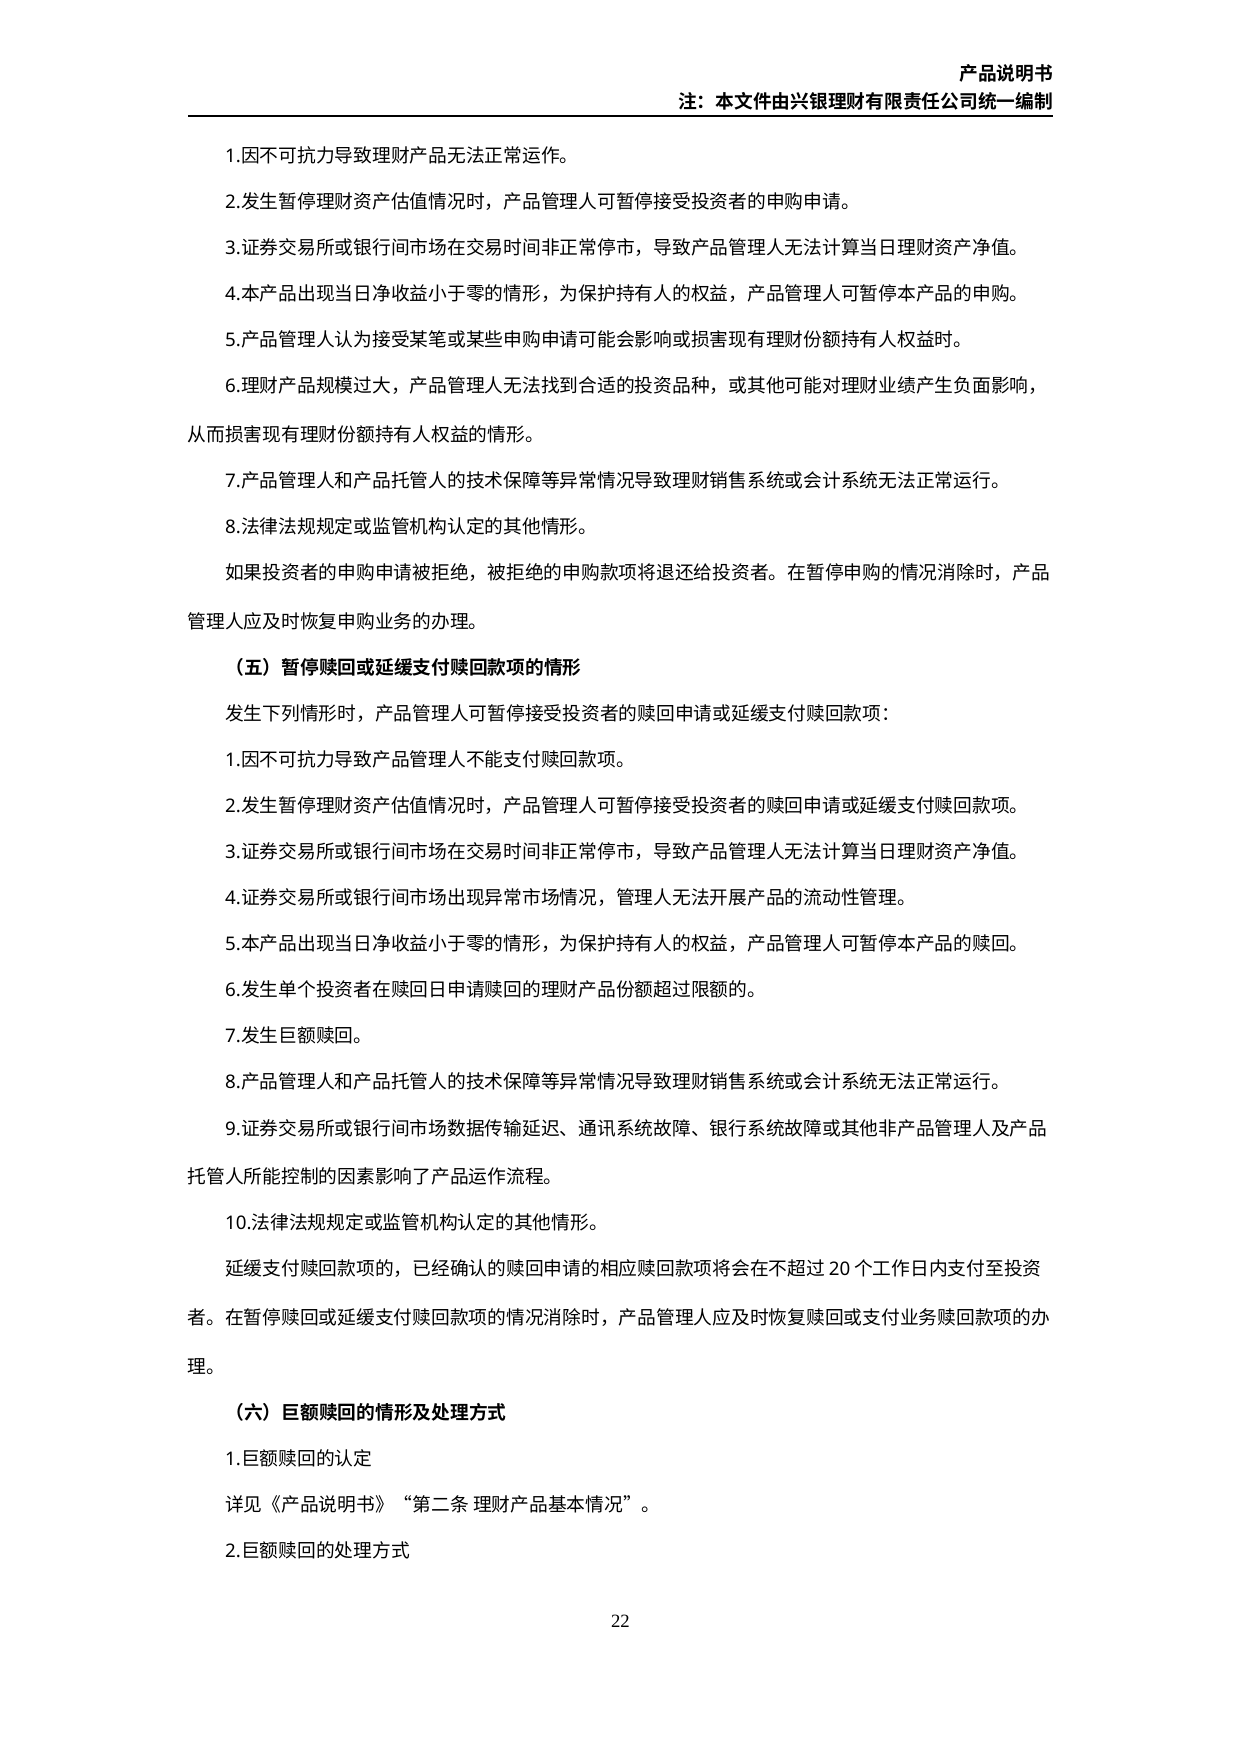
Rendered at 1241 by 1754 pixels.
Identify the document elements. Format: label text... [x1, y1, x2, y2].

text 7.产品管理人和产品托管人的技术保障等异常情况导致理财销售系统或会计系统无法正常运行。 [187, 463, 1053, 496]
text 2.发生暂停理财资产估值情况时，产品管理人可暂停接受投资者的申购申请。 [187, 184, 1053, 217]
text 5.产品管理人认为接受某笔或某些申购申请可能会影响或损害现有理财份额持有人权益时。 [187, 322, 1053, 355]
text 2.发生暂停理财资产估值情况时，产品管理人可暂停接受投资者的赎回申请或延缓支付赎回款项。 [187, 788, 1053, 821]
text 8.法律法规规定或监管机构认定的其他情形。 [187, 509, 1053, 542]
text 10.法律法规规定或监管机构认定的其他情形。 [187, 1205, 1053, 1238]
text 4.本产品出现当日净收益小于零的情形，为保护持有人的权益，产品管理人可暂停本产品的申购。 [187, 276, 1053, 309]
text 1.因不可抗力导致理财产品无法正常运作。 [187, 138, 1053, 171]
text 3.证券交易所或银行间市场在交易时间非正常停市，导致产品管理人无法计算当日理财资产净值。 [187, 230, 1053, 263]
text 4.证券交易所或银行间市场出现异常市场情况，管理人无法开展产品的流动性管理。 [187, 880, 1053, 913]
text 2.巨额赎回的处理方式 [187, 1533, 1053, 1566]
text 9.证券交易所或银行间市场数据传输延迟、通讯系统故障、银行系统故障或其他非产品管理人及产品托管人所能控制的因素影响了产品运作流程。 [187, 1111, 1053, 1192]
text （五）暂停赎回或延缓支付赎回款项的情形 [187, 650, 1053, 683]
text 7.发生巨额赎回。 [187, 1018, 1053, 1051]
text 3.证券交易所或银行间市场在交易时间非正常停市，导致产品管理人无法计算当日理财资产净值。 [187, 834, 1053, 867]
text 6.理财产品规模过大，产品管理人无法找到合适的投资品种，或其他可能对理财业绩产生负面影响，从而损害现有理财份额持有人权益的情形。 [187, 368, 1053, 450]
text 1.因不可抗力导致产品管理人不能支付赎回款项。 [187, 742, 1053, 775]
text 8.产品管理人和产品托管人的技术保障等异常情况导致理财销售系统或会计系统无法正常运行。 [187, 1064, 1053, 1097]
text 如果投资者的申购申请被拒绝，被拒绝的申购款项将退还给投资者。在暂停申购的情况消除时，产品管理人应及时恢复申购业务的办理。 [187, 555, 1053, 637]
text 详见《产品说明书》“第二条 理财产品基本情况”。 [187, 1487, 1053, 1519]
text （六）巨额赎回的情形及处理方式 [187, 1395, 1053, 1427]
text 延缓支付赎回款项的，已经确认的赎回申请的相应赎回款项将会在不超过20个工作日内支付至投资者。在暂停赎回或延缓支付赎回款项的情况消除时，产品管理人应及时恢复赎回或支付业务赎回款项的办理。 [187, 1251, 1053, 1381]
text 发生下列情形时，产品管理人可暂停接受投资者的赎回申请或延缓支付赎回款项： [187, 696, 1053, 729]
text 1.巨额赎回的认定 [187, 1441, 1053, 1473]
text 5.本产品出现当日净收益小于零的情形，为保护持有人的权益，产品管理人可暂停本产品的赎回。 [187, 926, 1053, 959]
text 6.发生单个投资者在赎回日申请赎回的理财产品份额超过限额的。 [187, 972, 1053, 1005]
